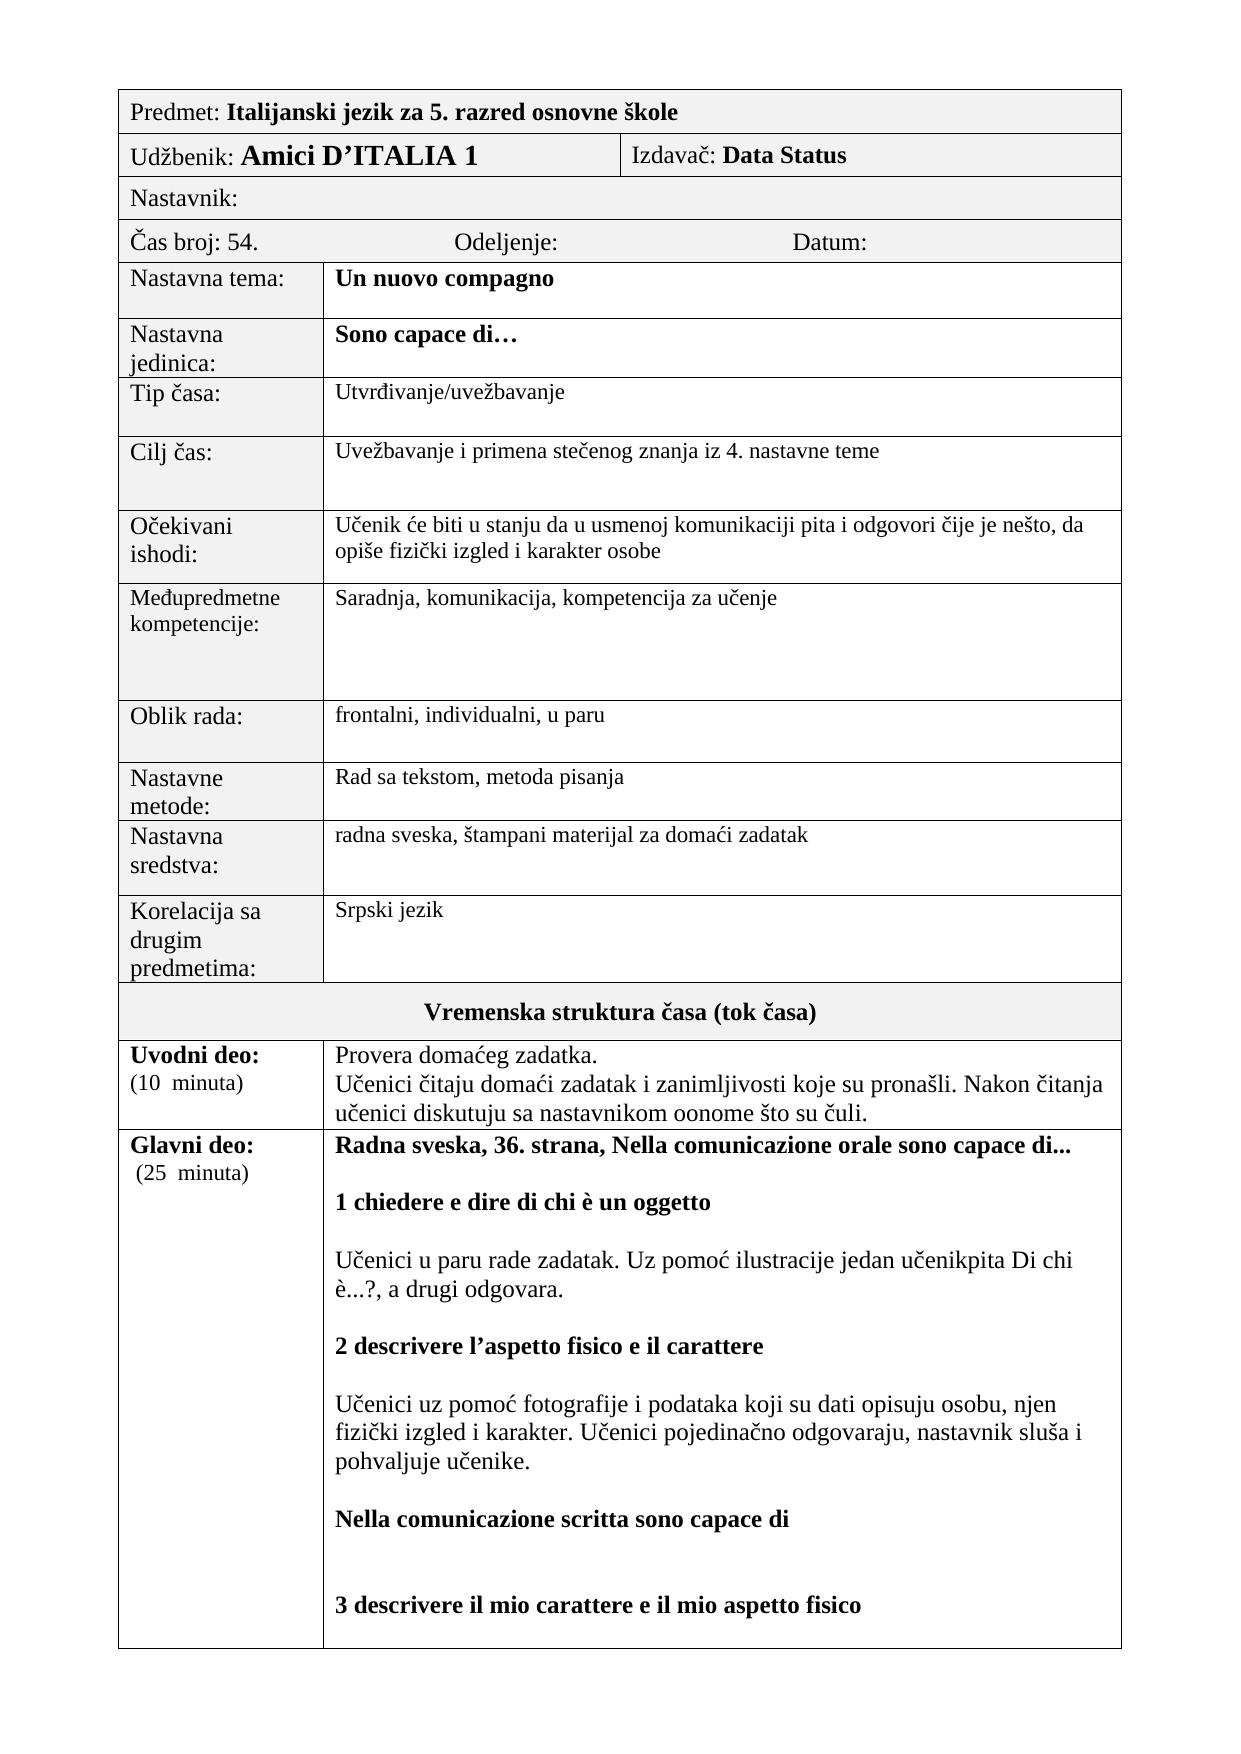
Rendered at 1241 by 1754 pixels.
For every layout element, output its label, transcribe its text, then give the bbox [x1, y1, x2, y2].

table_cell Udžbenik: Amici D’ITALIA 1 [119, 134, 620, 176]
table_cell Nastavna sredstva: [119, 821, 323, 895]
table_cell frontalni, individualni, u paru [324, 701, 1121, 762]
table_cell Očekivani ishodi: [119, 511, 323, 583]
table_cell Čas broj: 54. [119, 220, 443, 262]
table_cell Srpski jezik [324, 896, 1121, 982]
table_cell Nastavna jedinica: [119, 319, 323, 377]
table_cell Korelacija sa drugim predmetima: [119, 896, 323, 982]
table_cell Utvrđivanje/uvežbavanje [324, 378, 1121, 436]
table_cell Sono capace di… [324, 319, 1121, 377]
table_cell radna sveska, štampani materijal za domaći zadatak [324, 821, 1121, 895]
table_cell Cilj čas: [119, 437, 323, 510]
table_cell Un nuovo compagno [324, 263, 1121, 318]
table_cell Izdavač: Data Status [621, 134, 1121, 176]
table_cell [324, 1130, 1121, 1647]
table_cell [119, 1130, 323, 1647]
table_cell Saradnja, komunikacija, kompetencija za učenje [324, 584, 1121, 700]
table_cell Tip časa: [119, 378, 323, 436]
table_cell Oblik rada: [119, 701, 323, 762]
table_cell Datum: [781, 220, 1121, 262]
table_cell Nastavna tema: [119, 263, 323, 318]
table_cell Provera domaćeg zadatka. Učenici čitaju domaći zadatak i zanimljivosti koje su pronašli. Nakon čitanja učenici diskutuju sa nastavnikom oonome što su čuli. [324, 1041, 1121, 1129]
table_cell Uvodni deo: (10 minuta) [119, 1041, 323, 1129]
table_cell Odeljenje: [443, 220, 781, 262]
table_cell Učenik će biti u stanju da u usmenoj komunikaciji pita i odgovori čije je nešto, da opiše fizički izgled i karakter osobe [324, 511, 1121, 583]
table_cell Uvežbavanje i primena stečenog znanja iz 4. nastavne teme [324, 437, 1121, 510]
table_cell Nastavnik: [119, 177, 1121, 219]
table_cell Nastavne metode: [119, 763, 323, 820]
table_cell Međupredmetne kompetencije: [119, 584, 323, 700]
table_cell Rad sa tekstom, metoda pisanja [324, 763, 1121, 820]
table_cell Vremenska struktura časa (tok časa) [119, 983, 1121, 1039]
table_header Predmet: Italijanski jezik za 5. razred osnovne škole [119, 90, 1121, 132]
